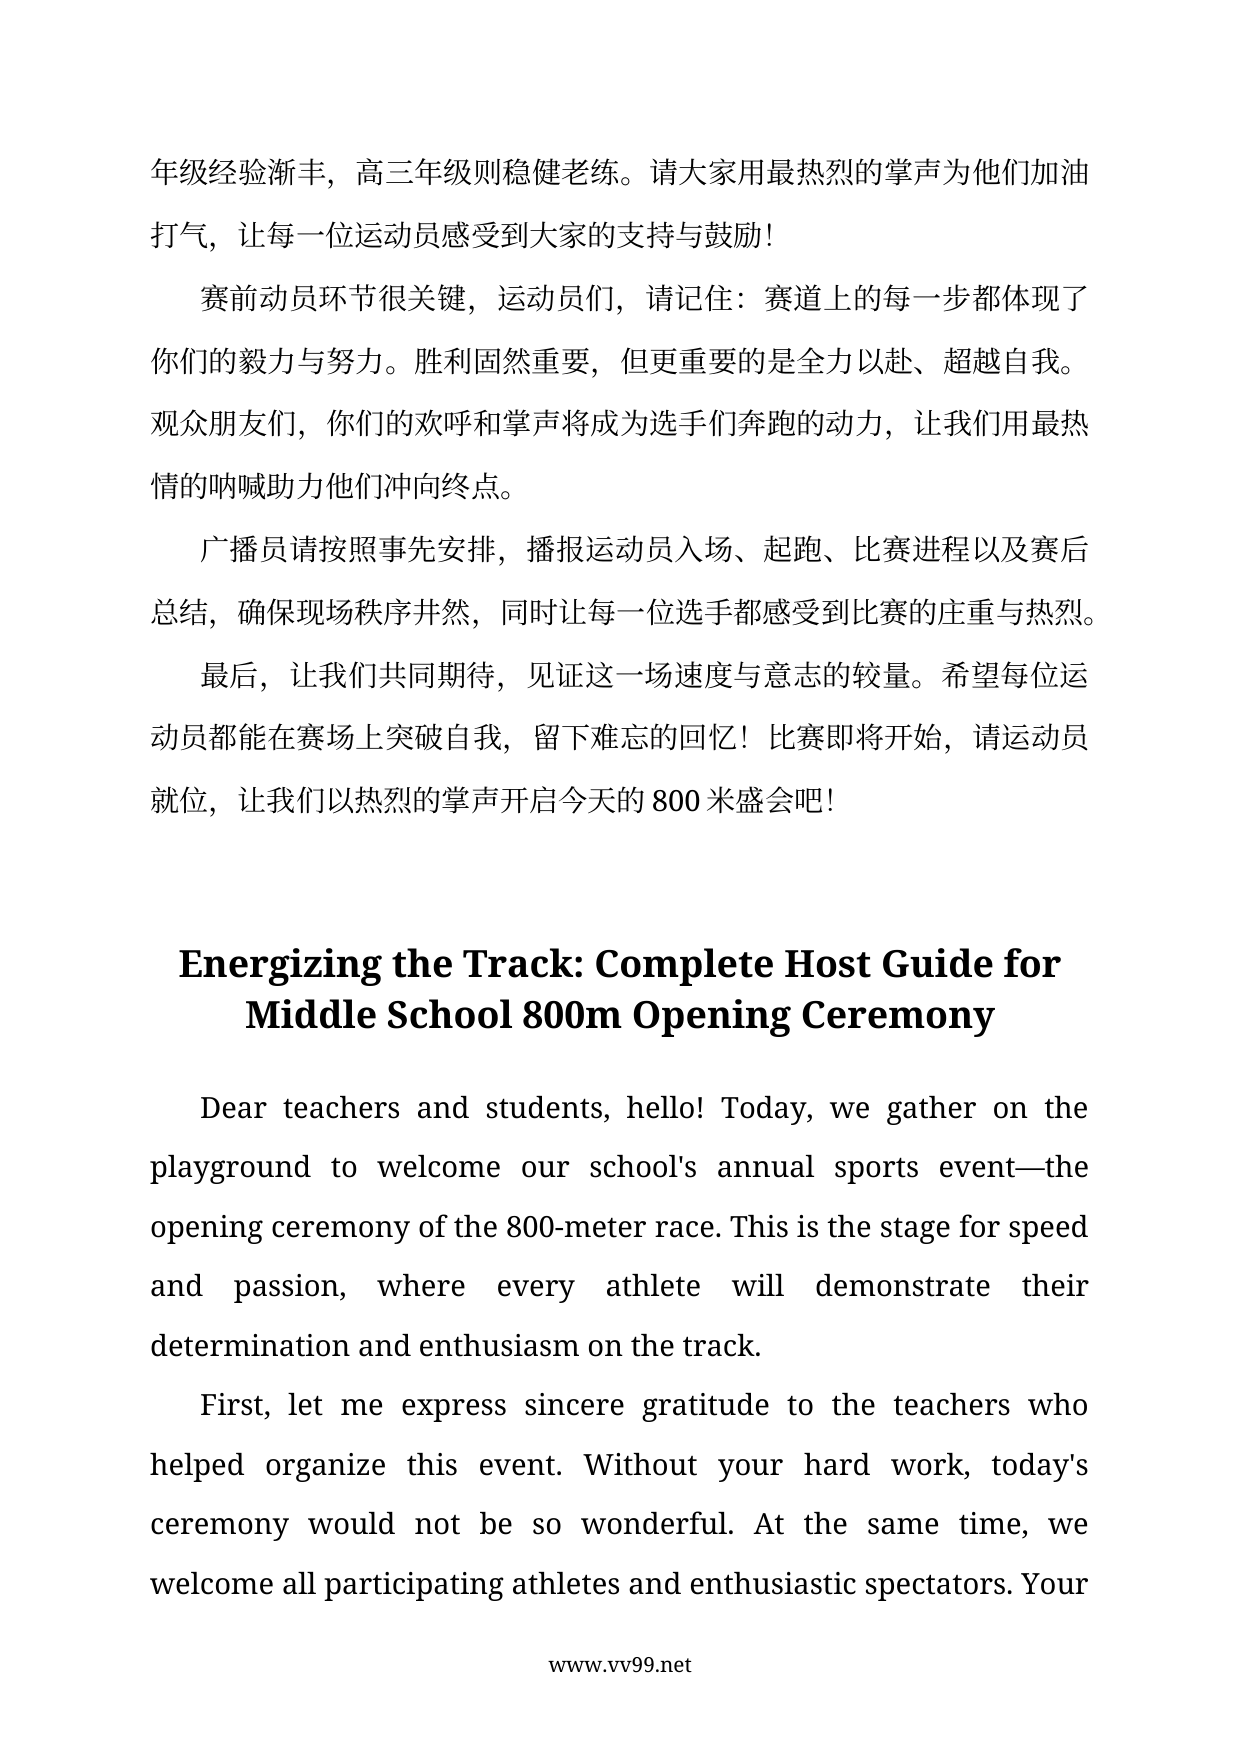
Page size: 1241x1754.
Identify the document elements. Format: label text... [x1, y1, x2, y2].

text Dear teachers and students, hello! Today, we gather on the playground to welcome our school's annual sports event—the opening ceremony of the 800-meter race. This is the stage for speed and passion, where every athlete will demonstrate their determination and enthusiasm on the track. [150, 1087, 1090, 1365]
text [150, 150, 1090, 255]
subtitle Energizing the Track: Complete Host Guide for Middle School 800m Opening Ceremony [150, 937, 1090, 1039]
text 广播员请按照事先安排，播报运动员入场、起跑、比赛进程以及赛后总结，确保现场秩序井然，同时让每一位选手都感受到比赛的庄重与热烈。 [150, 527, 1090, 632]
text 赛前动员环节很关键，运动员们，请记住：赛道上的每一步都体现了你们的毅力与努力。胜利固然重要，但更重要的是全力以赴、超越自我。观众朋友们，你们的欢呼和掌声将成为选手们奔跑的动力，让我们用最热情的呐喊助力他们冲向终点。 [150, 276, 1090, 506]
text 最后，让我们共同期待，见证这一场速度与意志的较量。希望每位运动员都能在赛场上突破自我，留下难忘的回忆！比赛即将开始，请运动员就位，让我们以热烈的掌声开启今天的800米盛会吧！ [150, 652, 1090, 820]
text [150, 1384, 1090, 1603]
